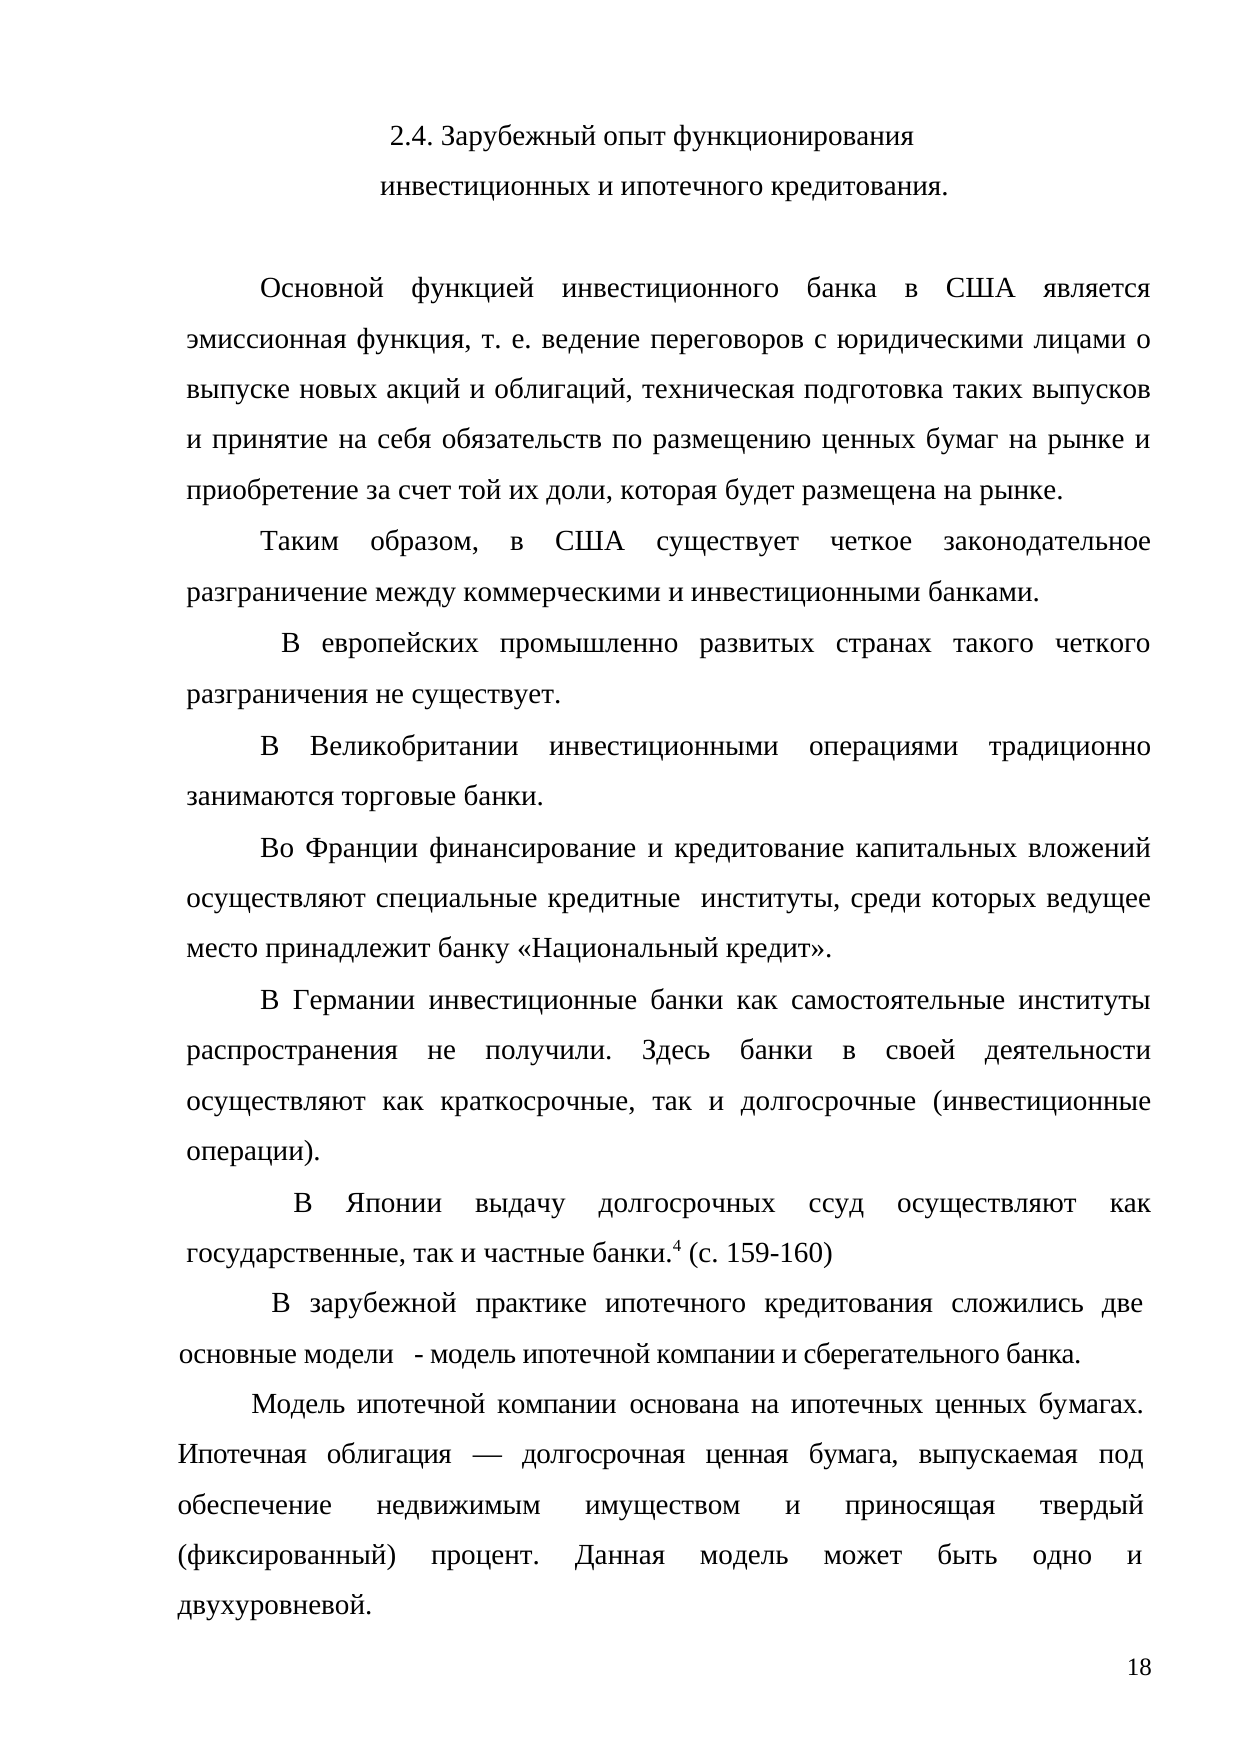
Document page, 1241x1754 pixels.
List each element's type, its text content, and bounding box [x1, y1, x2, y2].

text Основной функцией инвестиционного банка в США является эмиссионная функция, т. е. ведение переговоров с юридическими лицами о выпуске новых акций и облигаций, техническая подготовка таких выпусков и принятие на себя обязательств по размещению ценных бумаг на рынке и приобретение за счет той их доли, которая будет размещена на рынке. [186, 271, 1152, 505]
text В зарубежной практике ипотечного кредитования сложились две основные модели - модель ипотечной компании и сберегательного банка. [179, 1286, 1143, 1369]
text 2.4. Зарубежный опыт функционирования [177, 118, 1151, 152]
text инвестиционных и ипотечного кредитования. [177, 168, 1152, 202]
text Во Франции финансирование и кредитование капитальных вложений осуществляют специальные кредитные институты, среди которых ведущее место принадлежит банку «Национальный кредит». [186, 830, 1152, 964]
text В Германии инвестиционные банки как самостоятельные институты распространения не получили. Здесь банки в своей деятельности осуществляют как краткосрочные, так и долгосрочные (инвестиционные операции). [186, 982, 1152, 1167]
text В Великобритании инвестиционными операциями традиционно занимаются торговые банки. [186, 728, 1152, 812]
text В европейских промышленно развитых странах такого четкого разграничения не существует. [186, 626, 1152, 709]
text В Японии выдачу долгосрочных ссуд осуществляют как государственные, так и частные банки.4 (с. 159-160) [186, 1185, 1152, 1269]
text Модель ипотечной компании основана на ипотечных ценных бумагах. Ипотечная облигация — долгосрочная ценная бумага, выпускаемая под обеспечение недвижимым имуществом и приносящая твердый (фиксированный) процент. Данная модель может быть одно и двухуровневой. [177, 1386, 1144, 1621]
text Таким образом, в США существует четкое законодательное разграничение между коммерческими и инвестиционными банками. [186, 523, 1152, 607]
